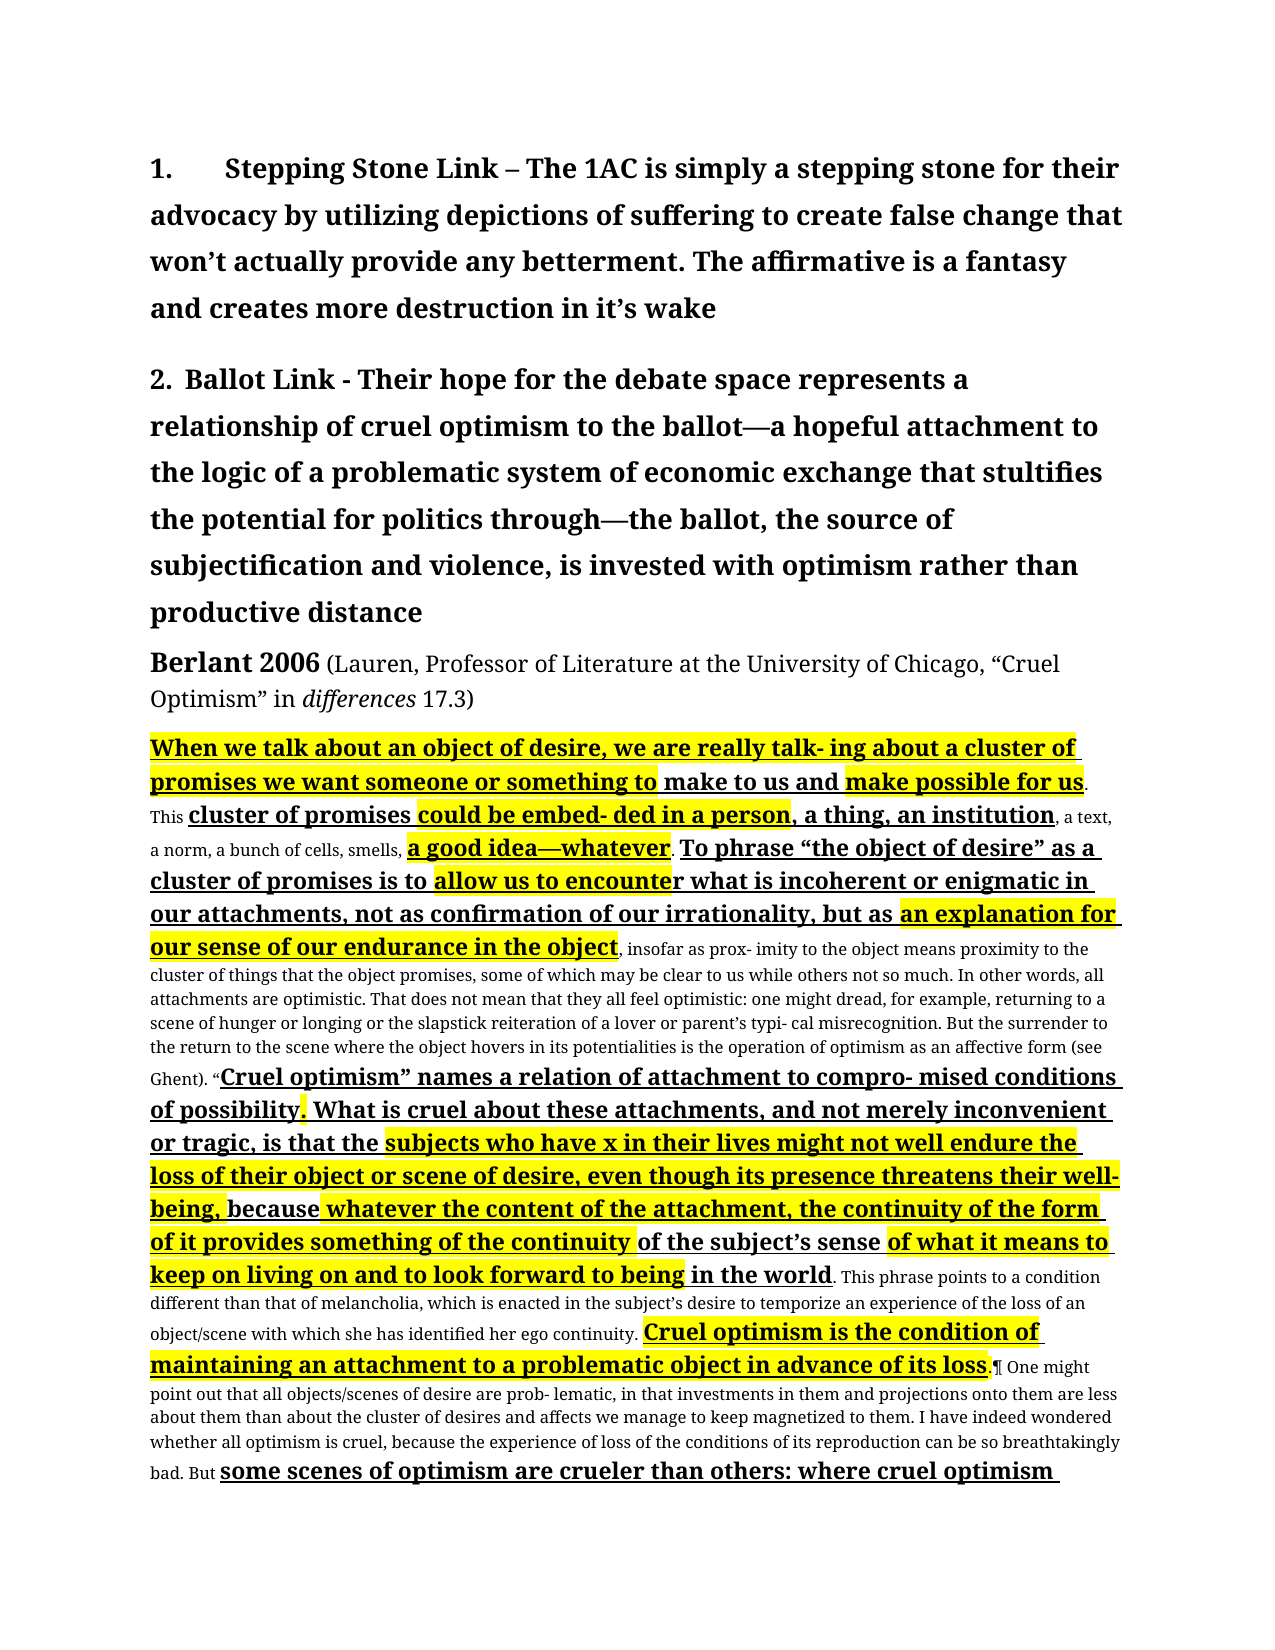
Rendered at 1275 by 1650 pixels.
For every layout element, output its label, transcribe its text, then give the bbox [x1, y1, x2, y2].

subtitle 2. Ballot Link - Their hope for the debate space represents a relationship of cruel optimism to the ballot—a hopeful attachment to the logic of a problematic system of economic exchange that stultifies the potential for politics through—the ballot, the source of subjectification and violence, is invested with optimism rather than productive distance [150, 361, 1125, 630]
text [150, 732, 1125, 1486]
subtitle 1. Stepping Stone Link – The 1AC is simply a stepping stone for their advocacy by utilizing depictions of suffering to create false change that won’t actually provide any betterment. The affirmative is a fantasy and creates more destruction in it’s wake [150, 150, 1125, 326]
text Berlant 2006 (Lauren, Professor of Literature at the University of Chicago, “Cruel Optimism” in differences 17.3) [150, 644, 1125, 714]
